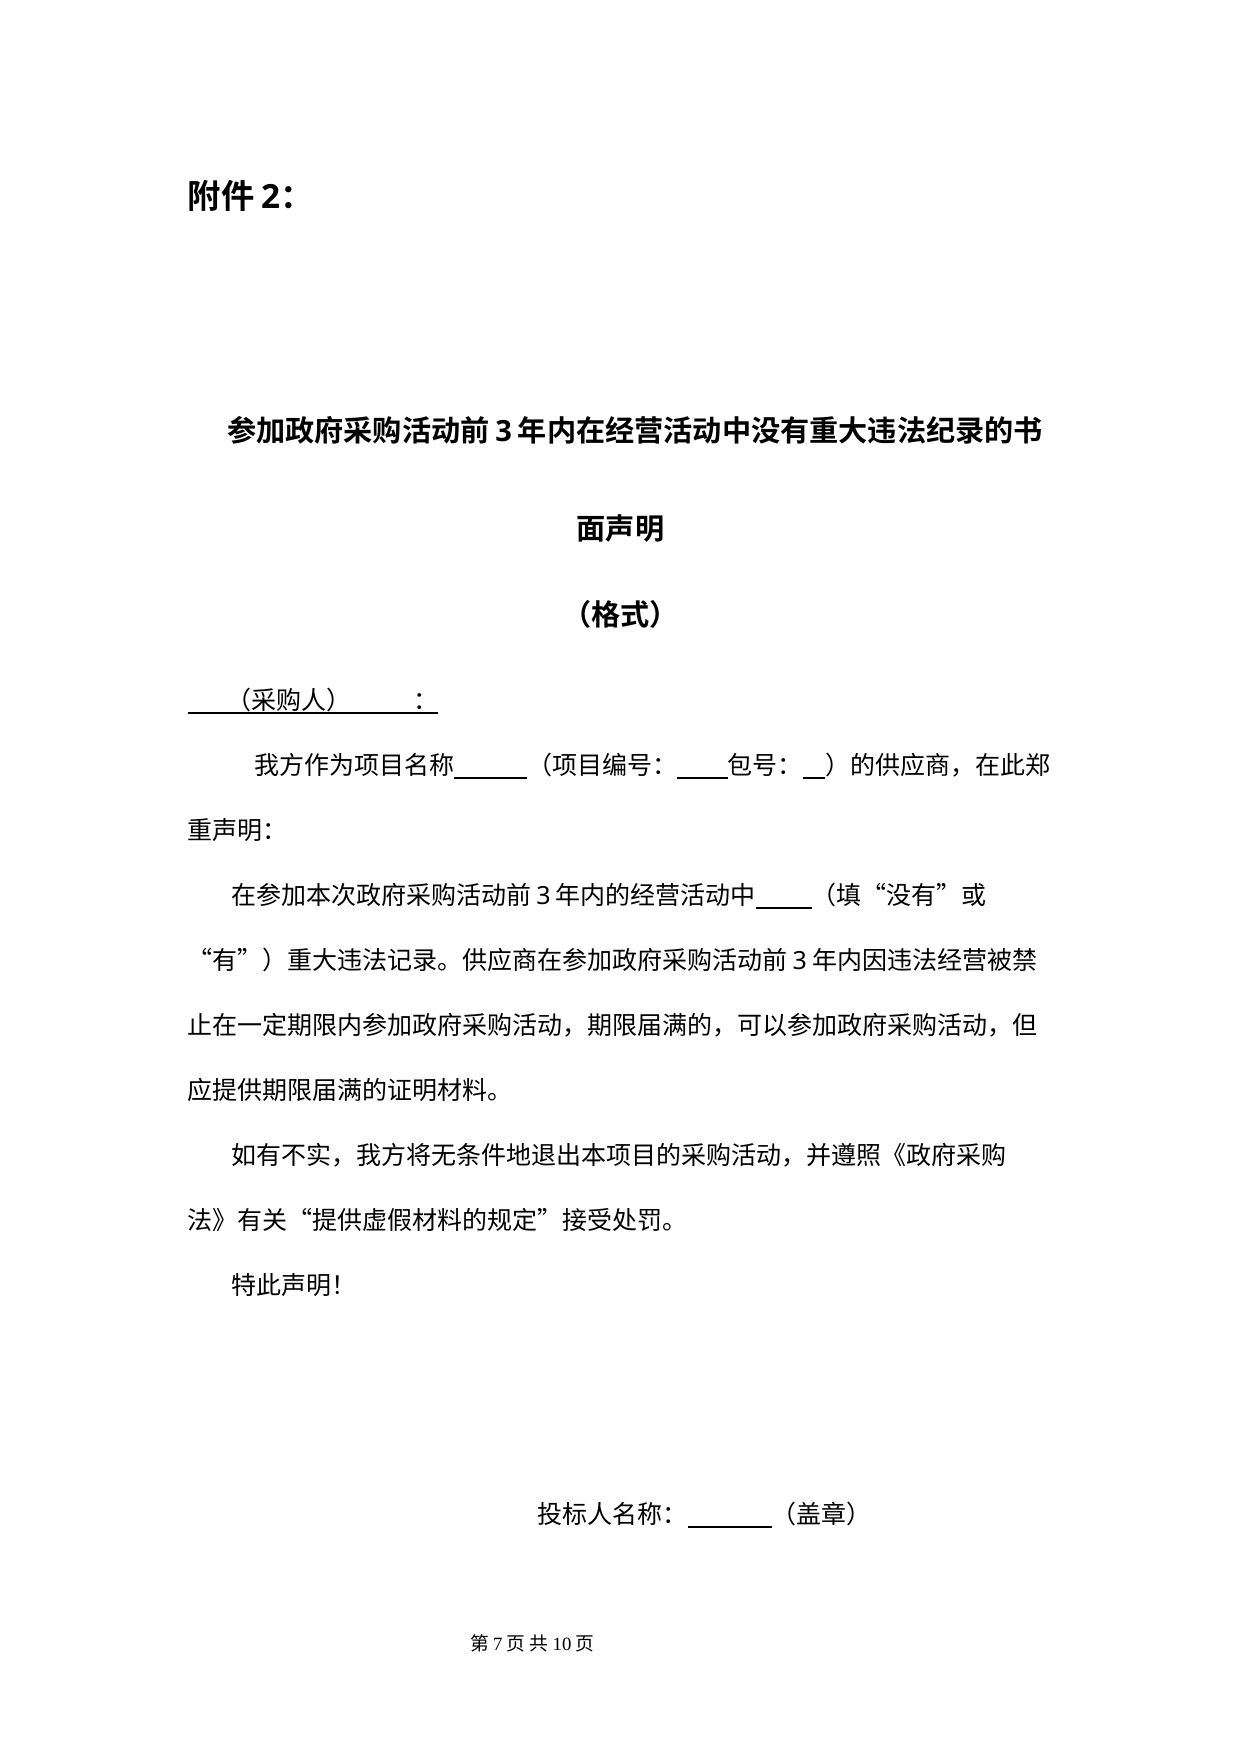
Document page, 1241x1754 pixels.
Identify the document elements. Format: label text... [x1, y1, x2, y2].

text （采购人） ： [187, 666, 1053, 731]
text 我方作为项目名称 （项目编号： 包号： ）的供应商，在此郑重声明： [187, 731, 1053, 861]
text 投标人名称： （盖章） [187, 1480, 1053, 1545]
text 在参加本次政府采购活动前3年内的经营活动中 （填“没有”或“有”）重大违法记录。供应商在参加政府采购活动前3年内因违法经营被禁止在一定期限内参加政府采购活动，期限届满的，可以参加政府采购活动，但应提供期限届满的证明材料。 [187, 861, 1053, 1121]
text 附件2： [187, 162, 1053, 227]
text 参加政府采购活动前3年内在经营活动中没有重大违法纪录的书面声明 [188, 397, 1053, 559]
text 如有不实，我方将无条件地退出本项目的采购活动，并遵照《政府采购法》有关“提供虚假材料的规定”接受处罚。 [187, 1121, 1053, 1251]
text （格式） [188, 580, 1053, 645]
text 特此声明！ [187, 1251, 1053, 1316]
